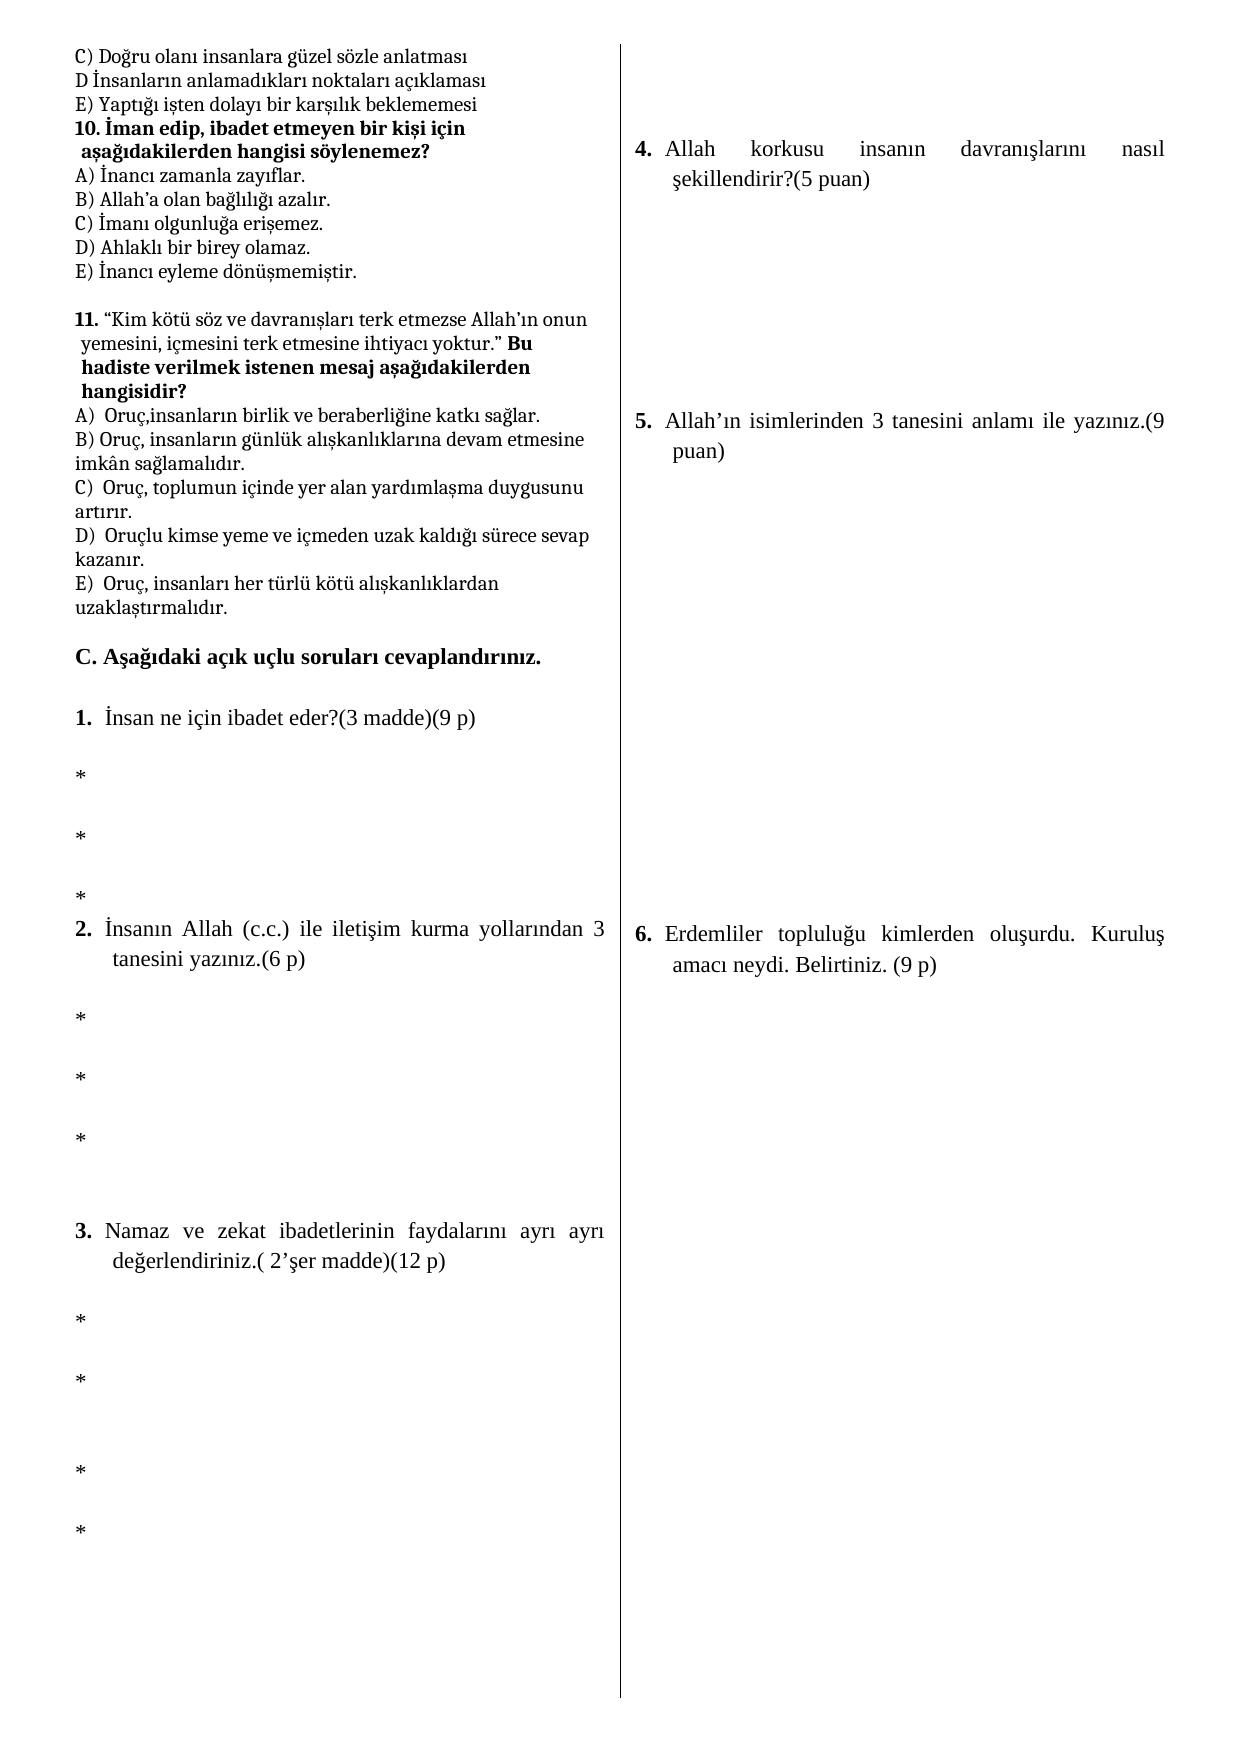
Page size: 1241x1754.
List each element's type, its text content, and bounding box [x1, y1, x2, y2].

list İnsanın Allah (c.c.) ile iletişim kurma yollarından 3 tanesini yazınız.(6 p) [75, 915, 605, 972]
text * [75, 1127, 605, 1153]
text C. Aşağıdaki açık uçlu soruları cevaplandırınız. [75, 643, 605, 670]
text * [75, 1006, 605, 1032]
text * [75, 1519, 605, 1546]
text D İnsanların anlamadıkları noktaları açıklaması [75, 68, 605, 92]
text E) İnancı eyleme dönüşmemiştir. [75, 260, 605, 284]
text * [75, 1459, 605, 1485]
list Namaz ve zekat ibadetlerinin faydalarını ayrı ayrı değerlendiriniz.( 2’şer madde)(12 p) [75, 1217, 605, 1274]
text C) Oruç, toplumun içinde yer alan yardımlaşma duygusunu artırır. [75, 476, 605, 523]
text E) Yaptığı işten dolayı bir karşılık beklememesi [75, 92, 605, 116]
list İman edip, ibadet etmeyen bir kişi için aşağıdakilerden hangisi söylenemez? [75, 116, 605, 164]
list Allah korkusu insanın davranışlarını nasıl şekillendirir?(5 puan) [635, 135, 1165, 192]
text A) Oruç,insanların birlik ve beraberliğine katkı sağlar. [75, 404, 605, 428]
text D) Ahlaklı bir birey olamaz. [75, 236, 605, 260]
text E) Oruç, insanları her türlü kötü alışkanlıklardan uzaklaştırmalıdır. [75, 571, 605, 619]
text * [75, 764, 605, 791]
text C) Doğru olanı insanlara güzel sözle anlatması [75, 44, 605, 68]
text D) Oruçlu kimse yeme ve içmeden uzak kaldığı sürece sevap kazanır. [75, 523, 605, 571]
text B) Oruç, insanların günlük alışkanlıklarına devam etmesine imkân sağlamalıdır. [75, 428, 605, 476]
list “Kim kötü söz ve davranışları terk etmezse Allah’ın onun yemesini, içmesini terk etmesine ihtiyacı yoktur.” Bu hadiste verilmek istenen mesaj aşağıdakilerden hangisidir? [75, 308, 605, 404]
text C) İmanı olgunluğa erişemez. [75, 212, 605, 236]
text * [75, 1066, 605, 1093]
list Erdemliler topluluğu kimlerden oluşurdu. Kuruluş amacı neydi. Belirtiniz. (9 p) [635, 920, 1165, 977]
list Allah’ın isimlerinden 3 tanesini anlamı ile yazınız.(9 puan) [635, 407, 1165, 463]
text * [75, 824, 605, 851]
text B) Allah’a olan bağlılığı azalır. [75, 188, 605, 212]
text * [75, 885, 605, 911]
list İnsan ne için ibadet eder?(3 madde)(9 p) [75, 704, 605, 730]
text * [75, 1308, 605, 1334]
text * [75, 1368, 605, 1395]
text A) İnancı zamanla zayıflar. [75, 164, 605, 188]
